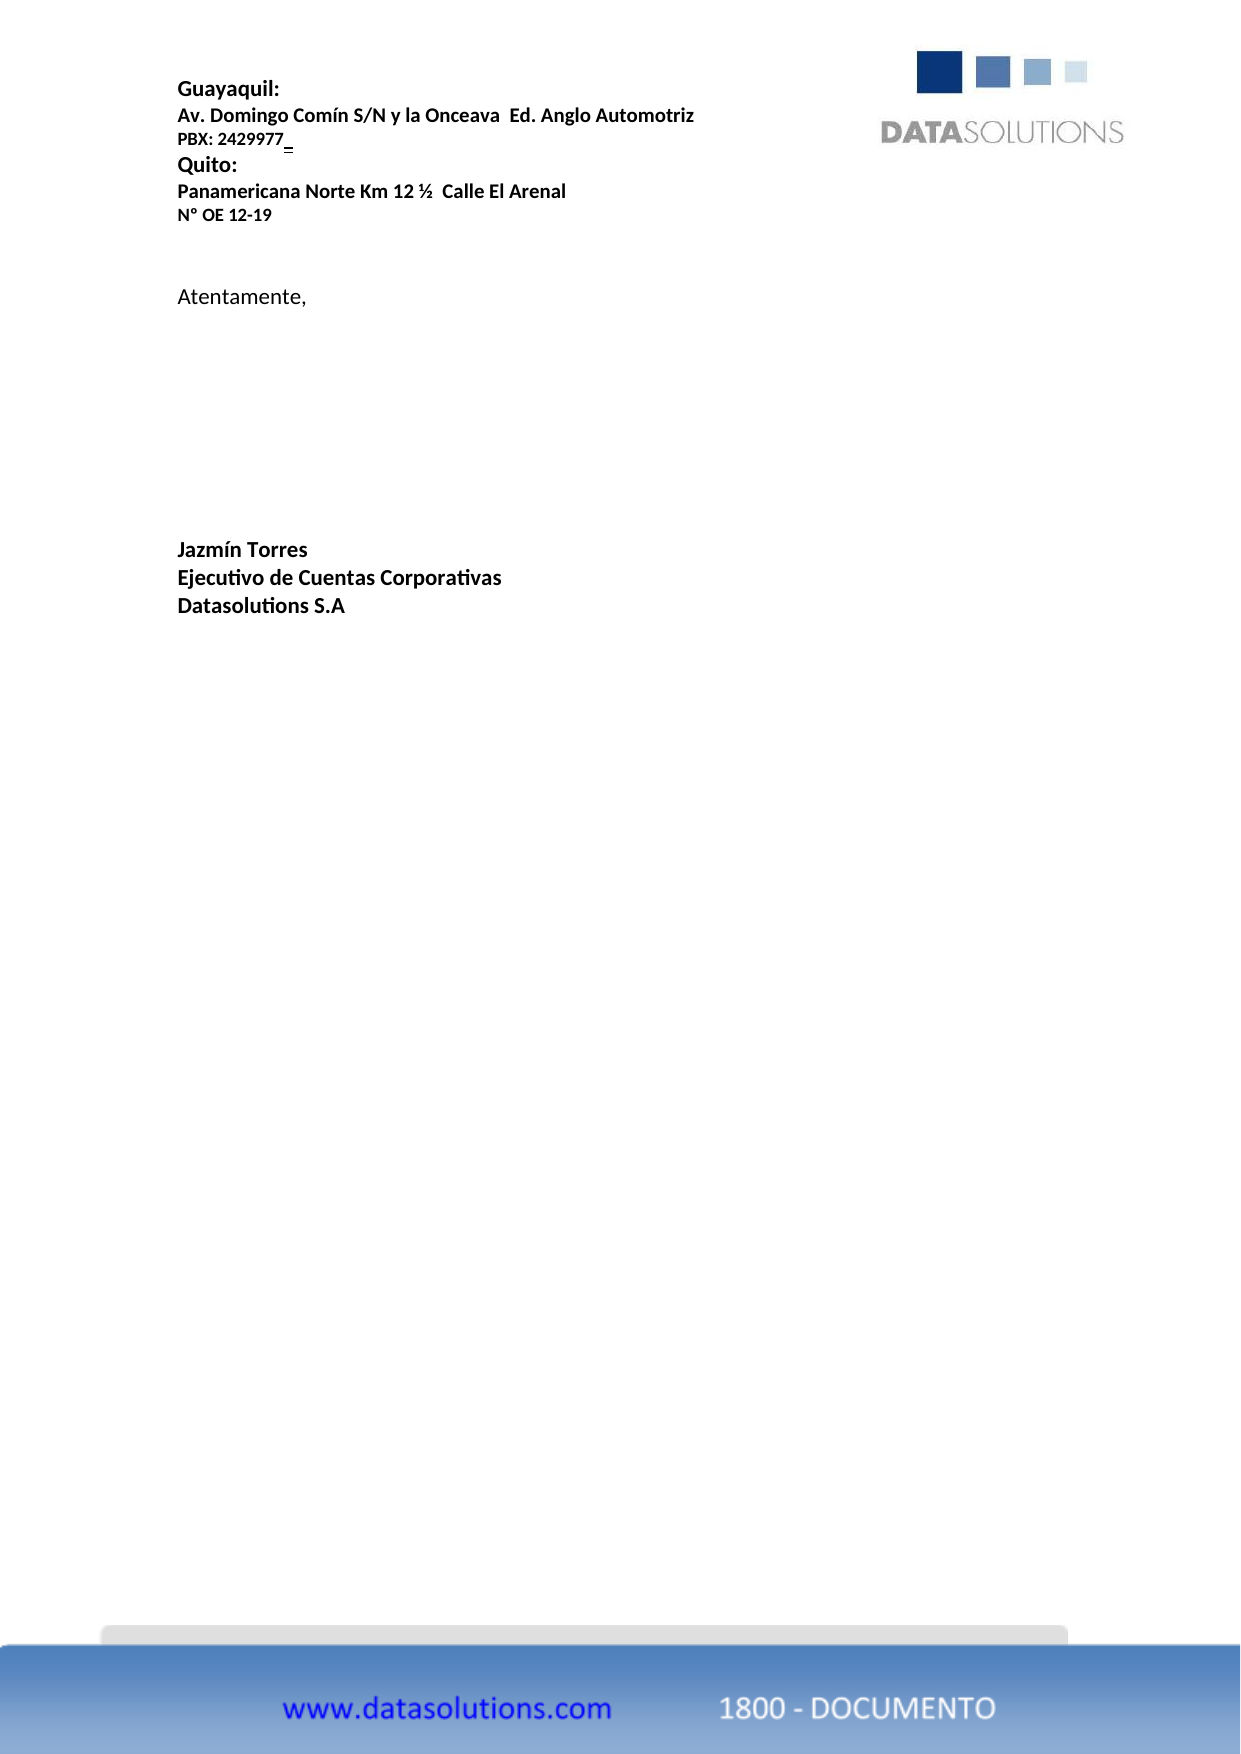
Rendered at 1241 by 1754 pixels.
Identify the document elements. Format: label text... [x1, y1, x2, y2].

text Jazmín Torres [177, 535, 1138, 563]
text Atentamente, [177, 282, 1138, 311]
text Datasolutions S.A [177, 591, 1063, 619]
text Ejecutivo de Cuentas Corporativas [177, 563, 1138, 591]
picture [846, 31, 1166, 163]
picture [0, 1625, 1241, 1754]
